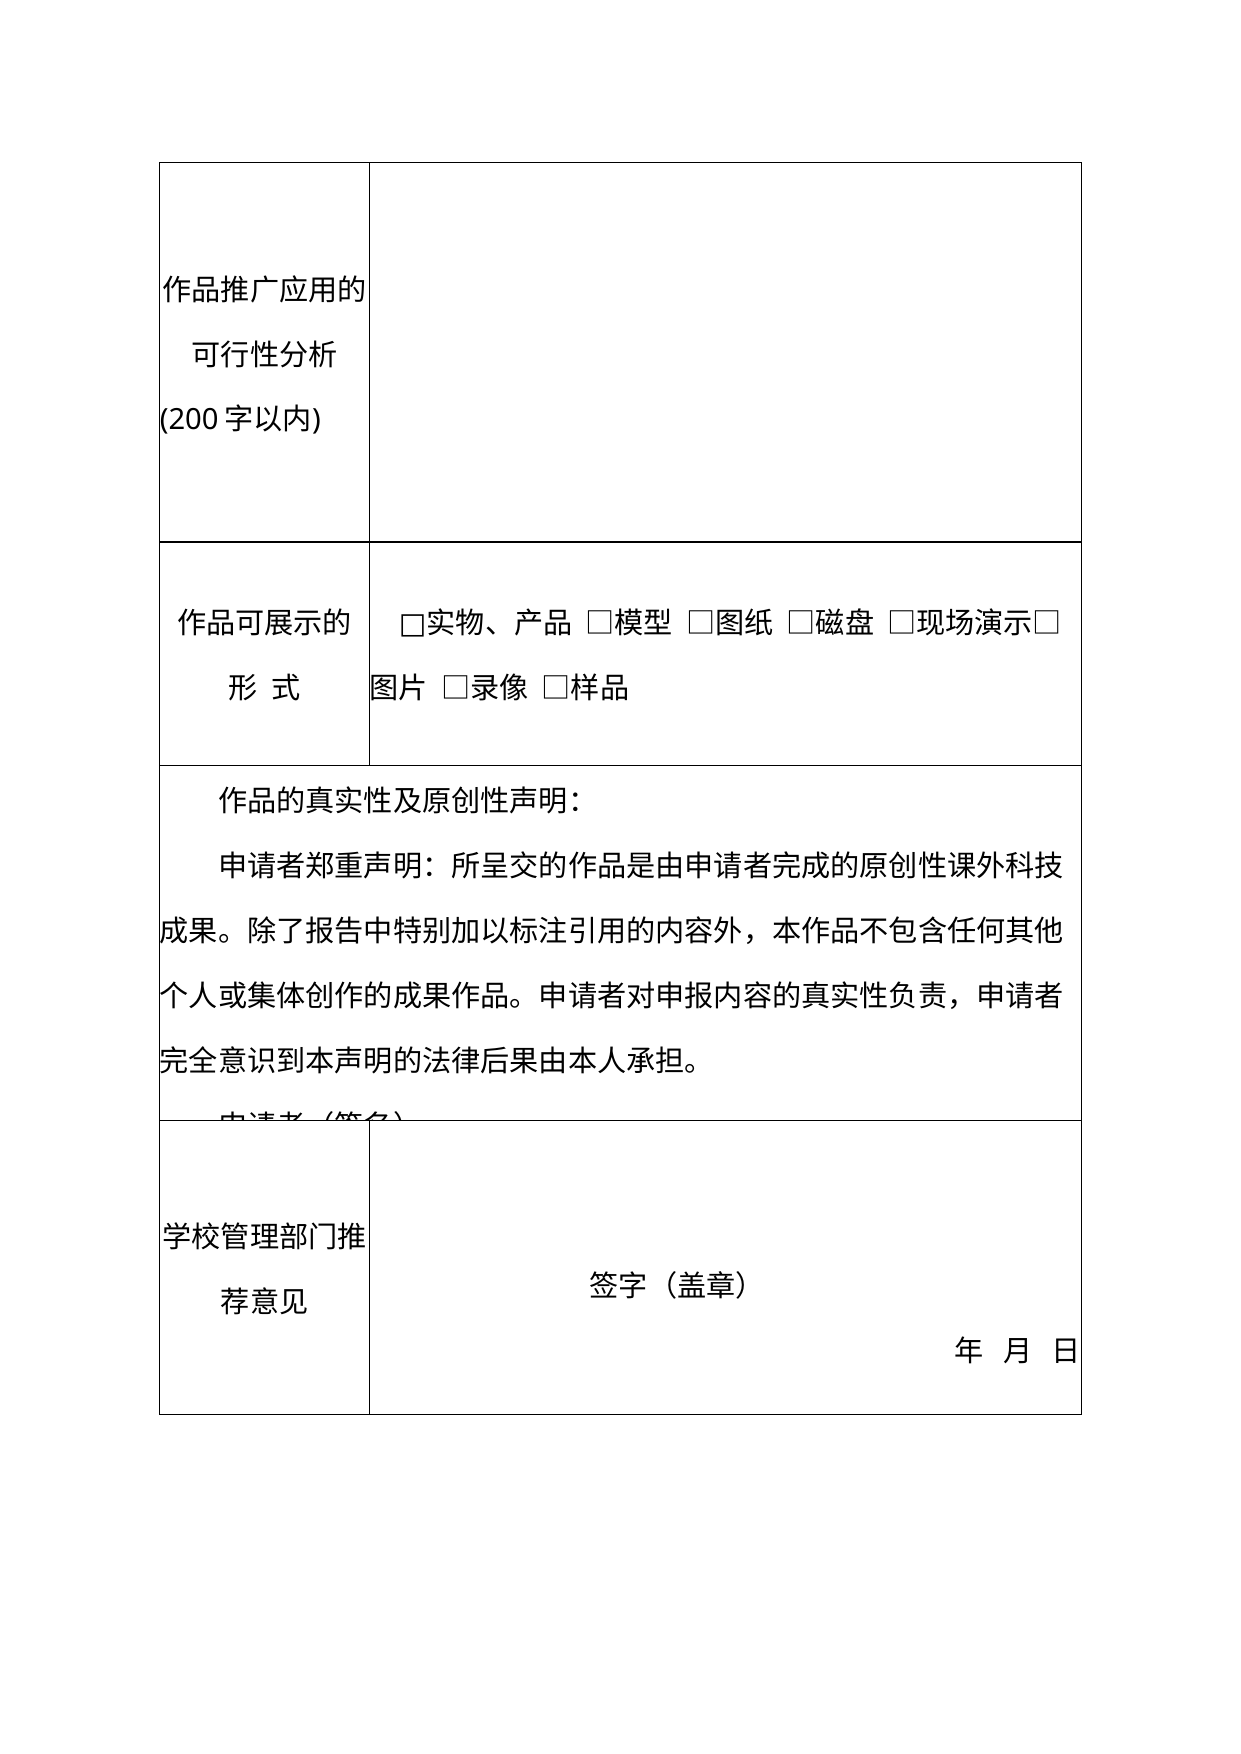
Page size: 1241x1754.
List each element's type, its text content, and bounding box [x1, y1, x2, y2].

table_cell 学校管理部门推荐意见 [160, 1121, 369, 1414]
table_cell 作品的真实性及原创性声明： 申请者郑重声明：所呈交的作品是由申请者完成的原创性课外科技成果。除了报告中特别加以标注引用的内容外，本作品不包含任何其他个人或集体创作的成果作品。申请者对申报内容的真实性负责，申请者完全意识到本声明的法律后果由本人承担。 申请者（签名） [160, 766, 1081, 1120]
table_cell [370, 163, 1081, 541]
table_cell □实物、产品 □模型 □图纸 □磁盘 □现场演示□图片 □录像 □样品 [370, 543, 1081, 765]
table_cell 签字（盖章） 年 月 日 [370, 1121, 1081, 1414]
table_cell 作品推广应用的可行性分析 (200字以内) [160, 163, 369, 541]
table_cell 作品可展示的 形 式 [160, 543, 369, 765]
